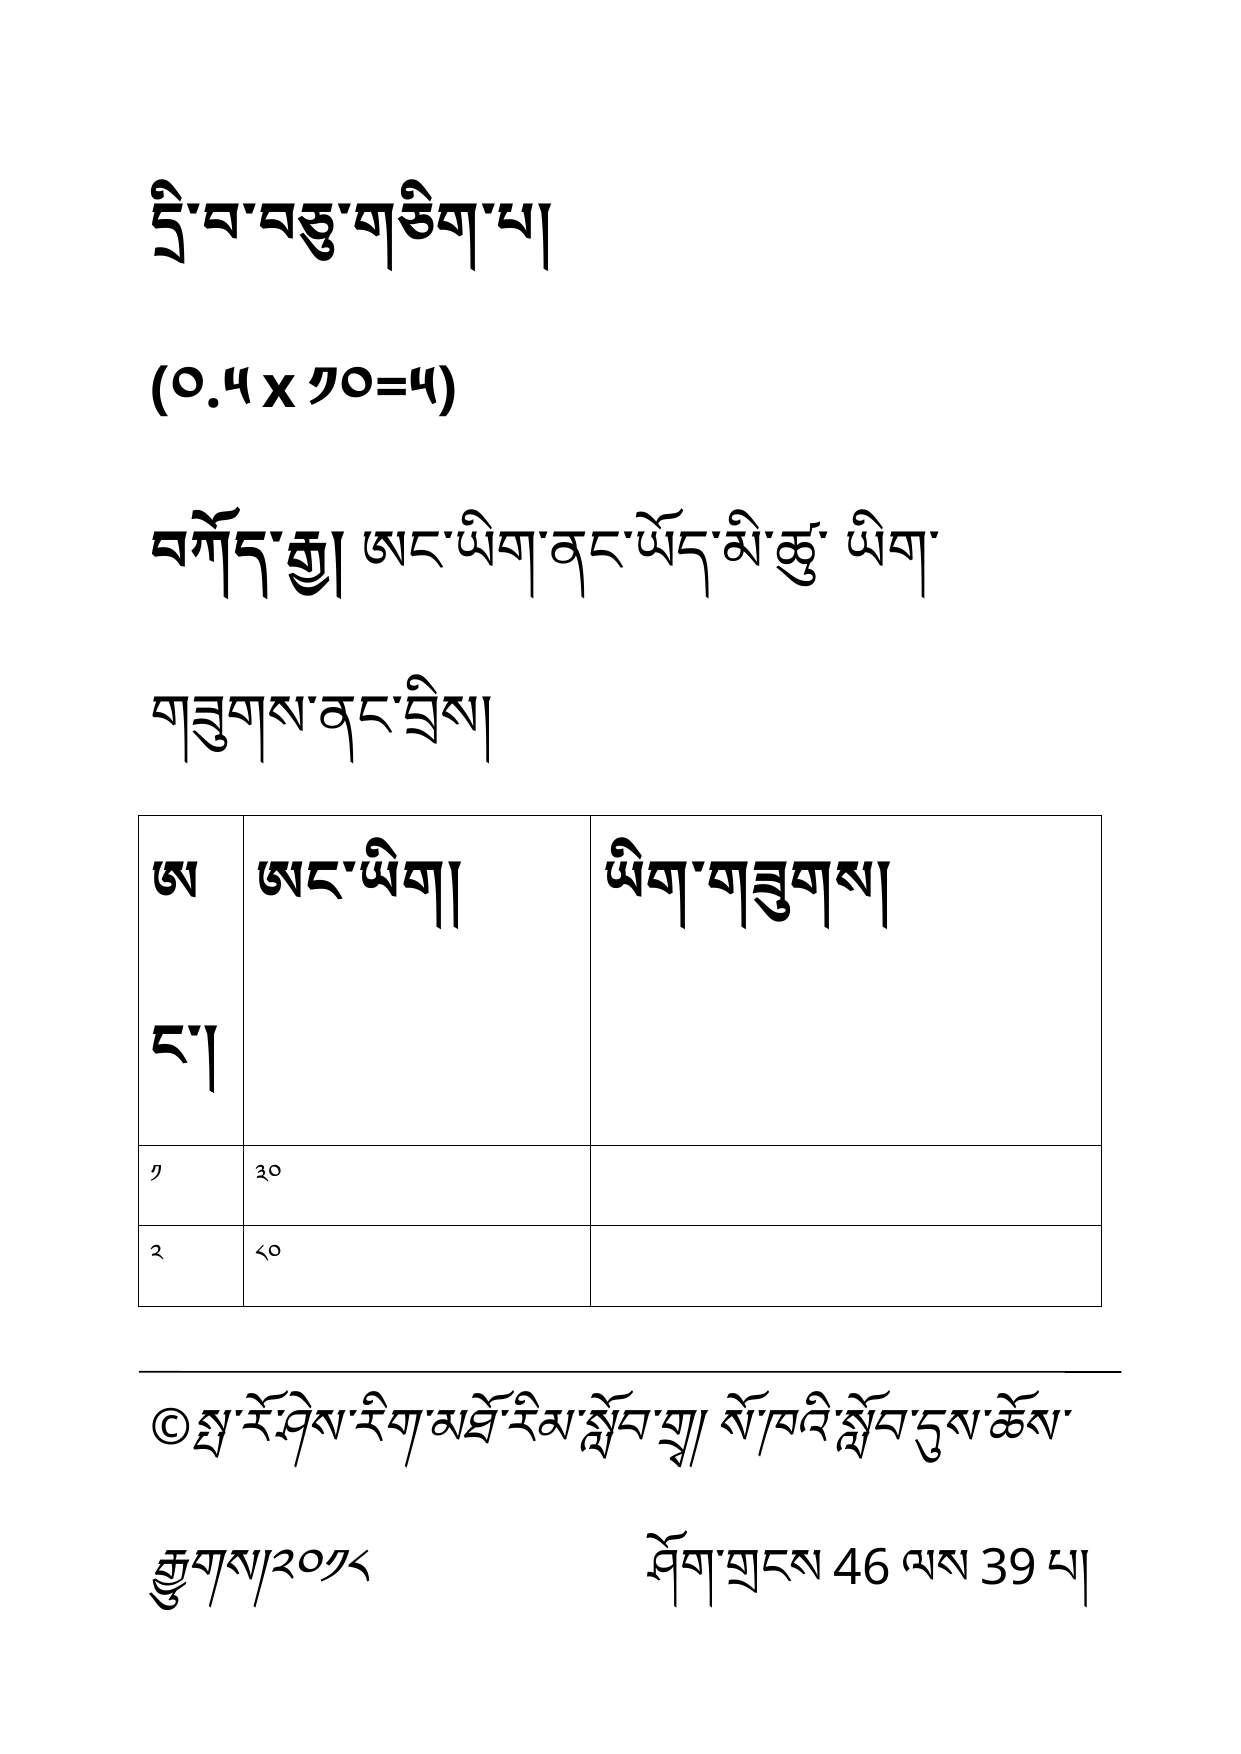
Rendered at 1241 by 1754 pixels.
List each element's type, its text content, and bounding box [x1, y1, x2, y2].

table_cell ༣༠ [244, 1146, 590, 1225]
text བཀོད་རྒྱ། ཨང་ཡིག་ནང་ཡོད་མི་ཚུ་ ཡིག་གཟུགས་ནང་བྲིས། [150, 486, 1090, 815]
table_cell ༢ [139, 1226, 243, 1306]
text དྲི་བ་བཅུ་གཅིག་པ། (༠.༥x༡༠=༥) [150, 158, 1090, 486]
table_header ཨང་། [139, 816, 243, 1144]
table_cell ༨༠ [244, 1226, 590, 1306]
table_cell [591, 1226, 1101, 1306]
table_cell [591, 1146, 1101, 1225]
table_header ཡིག་གཟུགས། [591, 816, 1101, 1144]
table_header ཨང་ཡིག། [244, 816, 590, 1144]
table_cell ༡ [139, 1146, 243, 1225]
